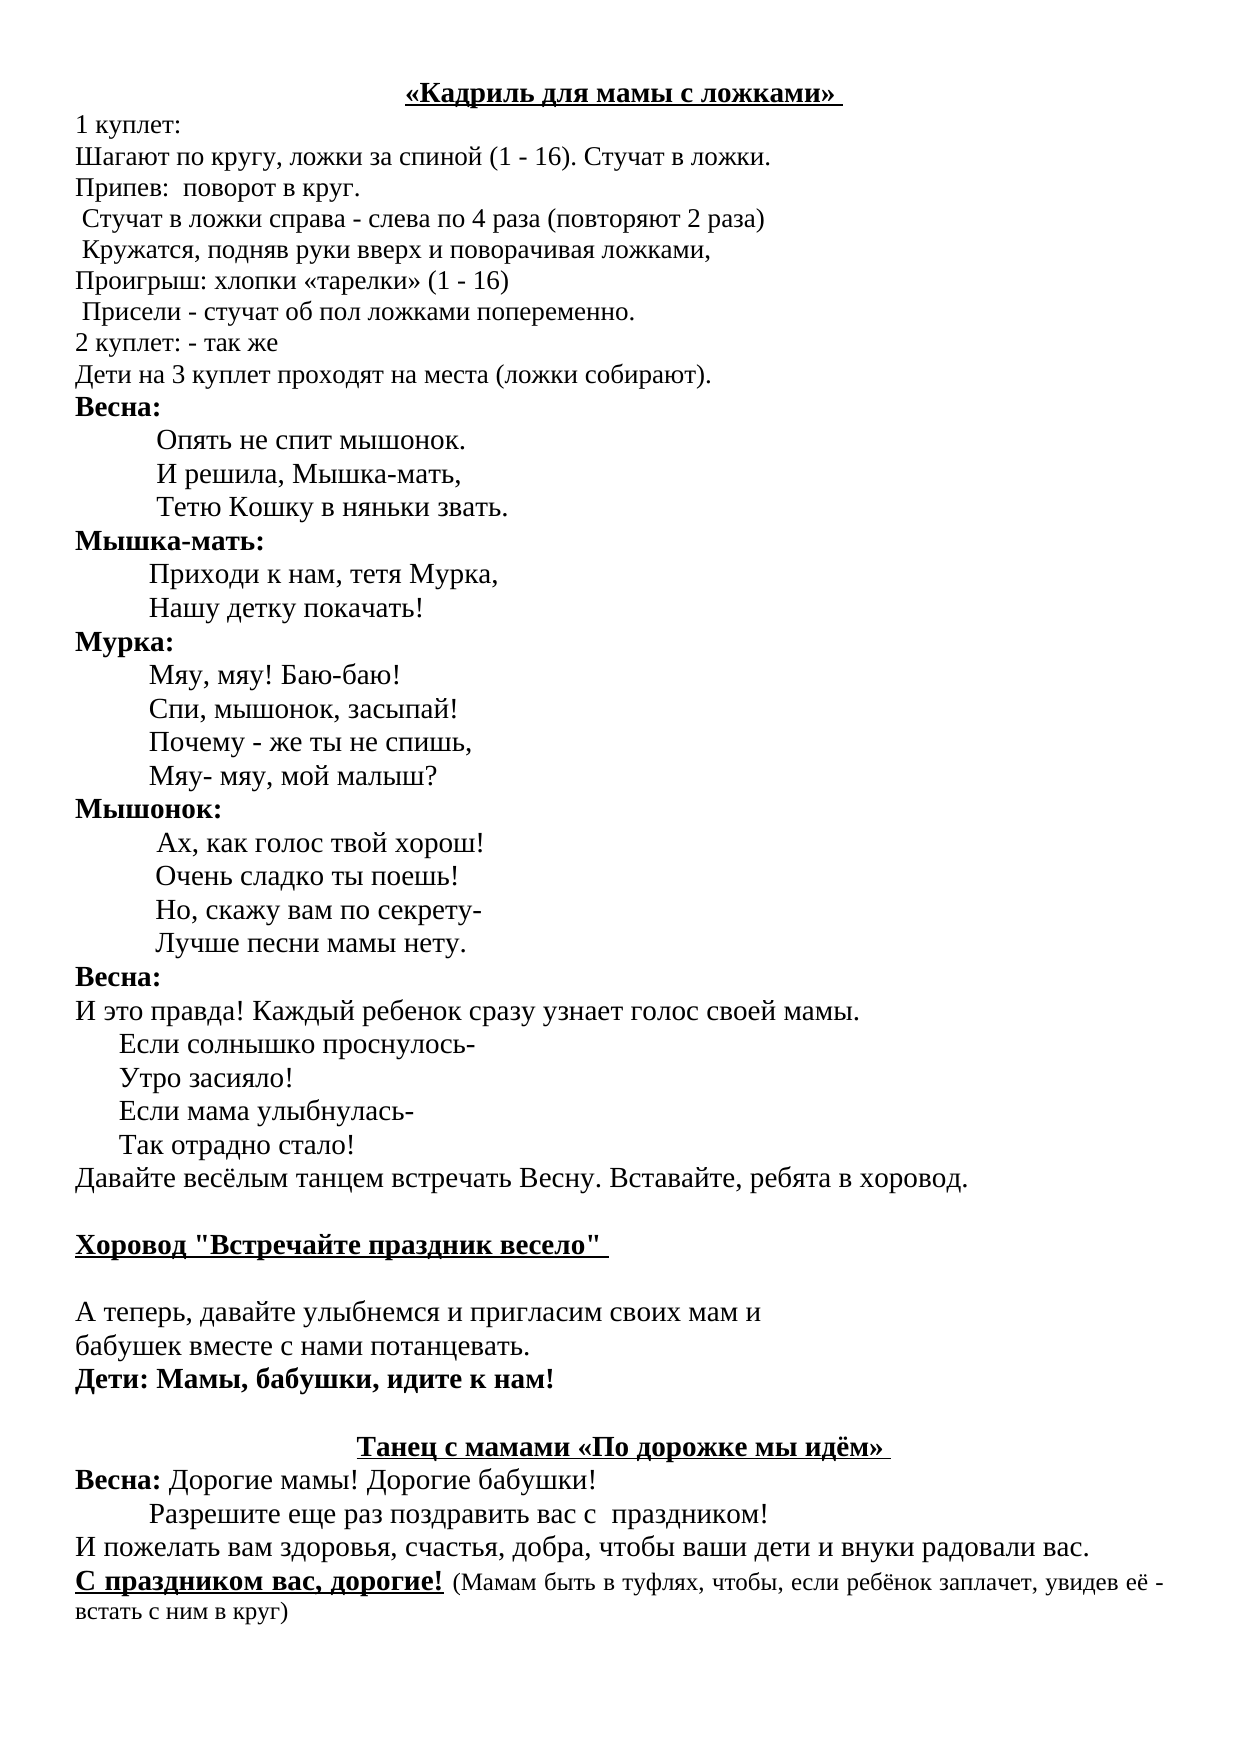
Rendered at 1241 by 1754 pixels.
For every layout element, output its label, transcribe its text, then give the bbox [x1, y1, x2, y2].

text Так отрадно стало! [75, 1127, 1165, 1160]
text Разрешите еще раз поздравить вас с праздником! [75, 1496, 1165, 1529]
text Тетю Кошку в няньки звать. [75, 489, 1165, 523]
text «Кадриль для мамы с ложками» [75, 75, 1165, 108]
text Весна: Дорогие мамы! Дорогие бабушки! [75, 1462, 1165, 1496]
text Приходи к нам, тетя Мурка, [75, 557, 1165, 590]
text 2 куплет: - так же [75, 327, 1165, 358]
text Мурка: [75, 624, 1165, 657]
text Опять не спит мышонок. [75, 422, 1165, 456]
text Стучат в ложки справа - слева по 4 раза (повторяют 2 раза) [75, 202, 1165, 233]
text Весна: [75, 959, 1165, 993]
text Присели - стучат об пол ложками попеременно. [75, 295, 1165, 327]
text Дети на 3 куплет проходят на места (ложки собирают). [75, 358, 1165, 389]
text С праздником вас, дорогие! (Мамам быть в туфлях, чтобы, если ребёнок заплачет, увидев её - встать с ним в круг) [75, 1563, 1165, 1625]
text Мяу, мяу! Баю-баю! [75, 657, 1165, 691]
text Припев: поворот в круг. [75, 171, 1165, 202]
text 1 куплет: [75, 108, 1165, 140]
text Дети: Мамы, бабушки, идите к нам! [75, 1362, 1165, 1395]
text И решила, Мышка-мать, [75, 456, 1165, 489]
text И это правда! Каждый ребенок сразу узнает голос своей мамы. [75, 993, 1165, 1026]
text И пожелать вам здоровья, счастья, добра, чтобы ваши дети и внуки радовали вас. [75, 1529, 1165, 1563]
text Нашу детку покачать! [75, 590, 1165, 624]
text Почему - же ты не спишь, [75, 724, 1165, 758]
text Если солнышко проснулось- [75, 1026, 1165, 1060]
text А теперь, давайте улыбнемся и пригласим своих мам и [75, 1294, 1165, 1328]
text Кружатся, подняв руки вверх и поворачивая ложками, [75, 233, 1165, 264]
text Мяу- мяу, мой малыш? [75, 758, 1165, 791]
text Хоровод "Встречайте праздник весело" [75, 1227, 1165, 1261]
text Но, скажу вам по секрету- [75, 892, 1165, 926]
text Мышонок: [75, 791, 1165, 825]
text Лучше песни мамы нету. [75, 926, 1165, 959]
text Проигрыш: хлопки «тарелки» (1 - 16) [75, 264, 1165, 295]
text Очень сладко ты поешь! [75, 858, 1165, 892]
text Утро засияло! [75, 1060, 1165, 1093]
text Если мама улыбнулась- [75, 1093, 1165, 1127]
text Весна: [75, 389, 1165, 422]
text Ах, как голос твой хорош! [75, 825, 1165, 858]
text Танец с мамами «По дорожке мы идём» [75, 1429, 1165, 1462]
text Мышка-мать: [75, 523, 1165, 557]
text бабушек вместе с нами потанцевать. [75, 1328, 1165, 1362]
text Давайте весёлым танцем встречать Весну. Вставайте, ребята в хоровод. [75, 1160, 1165, 1194]
text Шагают по кругу, ложки за спиной (1 - 16). Стучат в ложки. [75, 140, 1165, 171]
text Спи, мышонок, засыпай! [75, 691, 1165, 724]
